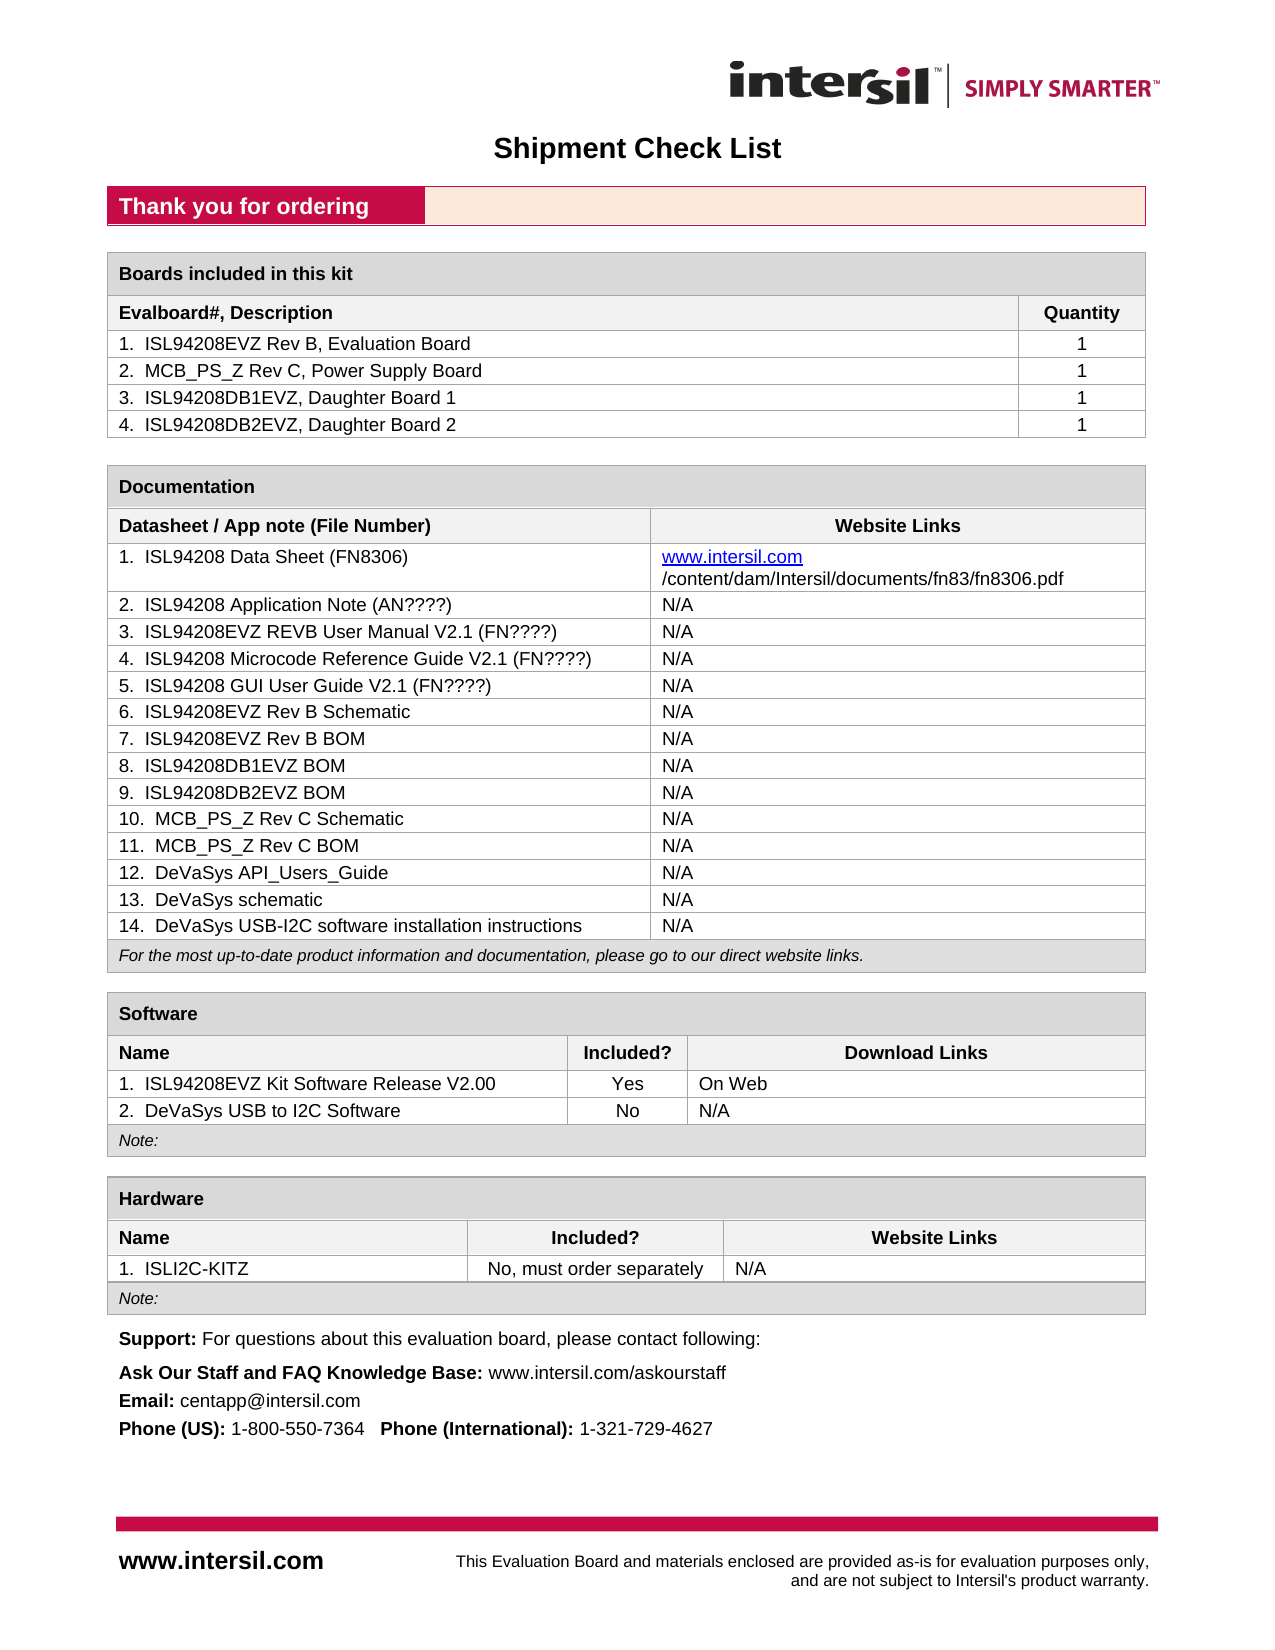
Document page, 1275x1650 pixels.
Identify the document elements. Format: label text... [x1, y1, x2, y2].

table_cell 1. ISL94208EVZ Rev B, Evaluation Board [108, 331, 1018, 357]
table_cell Website Links [651, 509, 1145, 543]
table_cell 8. ISL94208DB1EVZ BOM [108, 753, 650, 778]
table_cell 1. ISL94208EVZ Kit Software Release V2.00 [108, 1071, 567, 1097]
table_cell For the most up-to-date product information and documentation, please go to our direct website links. [108, 940, 1145, 972]
table_cell N/A [651, 833, 1145, 859]
table_cell 1 [1019, 358, 1145, 383]
table_cell 4. ISL94208 Microcode Reference Guide V2.1 (FN????) [108, 646, 650, 671]
table_cell Included? [468, 1221, 723, 1254]
table_cell 1 [1019, 411, 1145, 437]
table_header Hardware [108, 1178, 1145, 1219]
table_cell 1 [1019, 331, 1145, 357]
table_cell 5. ISL94208 GUI User Guide V2.1 (FN????) [108, 672, 650, 698]
table_cell 3. ISL94208EVZ REVB User Manual V2.1 (FN????) [108, 619, 650, 644]
table_cell Name [108, 1221, 467, 1254]
table_cell 9. ISL94208DB2EVZ BOM [108, 779, 650, 805]
table_header [425, 187, 1145, 224]
table_cell N/A [651, 860, 1145, 885]
table_cell 11. MCB_PS_Z Rev C BOM [108, 833, 650, 859]
table_cell 1. ISLI2C-KITZ [108, 1256, 467, 1281]
table_header Thank you for ordering [108, 187, 425, 224]
table_cell Download Links [688, 1036, 1145, 1070]
text Shipment Check List [118, 131, 1156, 164]
table_cell N/A [651, 753, 1145, 778]
text Phone (US): 1-800-550-7364 Phone (International): 1-321-729-4627 [118, 1417, 1156, 1439]
table_cell 10. MCB_PS_Z Rev C Schematic [108, 806, 650, 832]
table_cell Included? [568, 1036, 687, 1070]
table_cell 3. ISL94208DB1EVZ, Daughter Board 1 [108, 385, 1018, 410]
table_cell N/A [651, 779, 1145, 805]
table_cell 2. MCB_PS_Z Rev C, Power Supply Board [108, 358, 1018, 383]
table_header Documentation [108, 466, 1145, 507]
table_cell 2. ISL94208 Application Note (AN????) [108, 592, 650, 618]
table_cell 1. ISL94208 Data Sheet (FN8306) [108, 544, 650, 591]
table_cell N/A [651, 886, 1145, 912]
table_cell Name [108, 1036, 567, 1070]
table_cell Website Links [724, 1221, 1145, 1254]
table_cell Note: [108, 1283, 1145, 1314]
table_cell N/A [651, 806, 1145, 832]
table_cell 2. DeVaSys USB to I2C Software [108, 1098, 567, 1123]
table_cell N/A [724, 1256, 1145, 1281]
text Email: centapp@intersil.com [118, 1389, 1156, 1411]
table_cell 13. DeVaSys schematic [108, 886, 650, 912]
table_header Software [108, 993, 1145, 1035]
table_header Boards included in this kit [108, 253, 1145, 295]
table_cell No, must order separately [468, 1256, 723, 1281]
table_cell On Web [688, 1071, 1145, 1097]
table_cell N/A [651, 646, 1145, 671]
table_cell 1 [1019, 385, 1145, 410]
table_cell N/A [688, 1098, 1145, 1123]
table_cell 7. ISL94208EVZ Rev B BOM [108, 726, 650, 752]
table_cell No [568, 1098, 687, 1123]
table_cell N/A [651, 726, 1145, 752]
table_cell N/A [651, 592, 1145, 618]
table_cell 12. DeVaSys API_Users_Guide [108, 860, 650, 885]
table_cell N/A [651, 913, 1145, 939]
table_cell Note: [108, 1125, 1145, 1156]
table_cell N/A [651, 699, 1145, 725]
table_cell Quantity [1019, 296, 1145, 330]
text Ask Our Staff and FAQ Knowledge Base: www.intersil.com/askourstaff [118, 1362, 1156, 1383]
table_cell N/A [651, 619, 1145, 644]
text Support: For questions about this evaluation board, please contact following: [118, 1328, 1156, 1349]
table_cell Yes [568, 1071, 687, 1097]
table_cell Evalboard#, Description [108, 296, 1018, 330]
table_cell N/A [651, 672, 1145, 698]
table_cell 14. DeVaSys USB-I2C software installation instructions [108, 913, 650, 939]
table_cell 6. ISL94208EVZ Rev B Schematic [108, 699, 650, 725]
table_cell 4. ISL94208DB2EVZ, Daughter Board 2 [108, 411, 1018, 437]
table_cell Datasheet / App note (File Number) [108, 509, 650, 543]
table_cell www.intersil.com /content/dam/Intersil/documents/fn83/fn8306.pdf [651, 544, 1145, 591]
picture [730, 61, 1160, 108]
